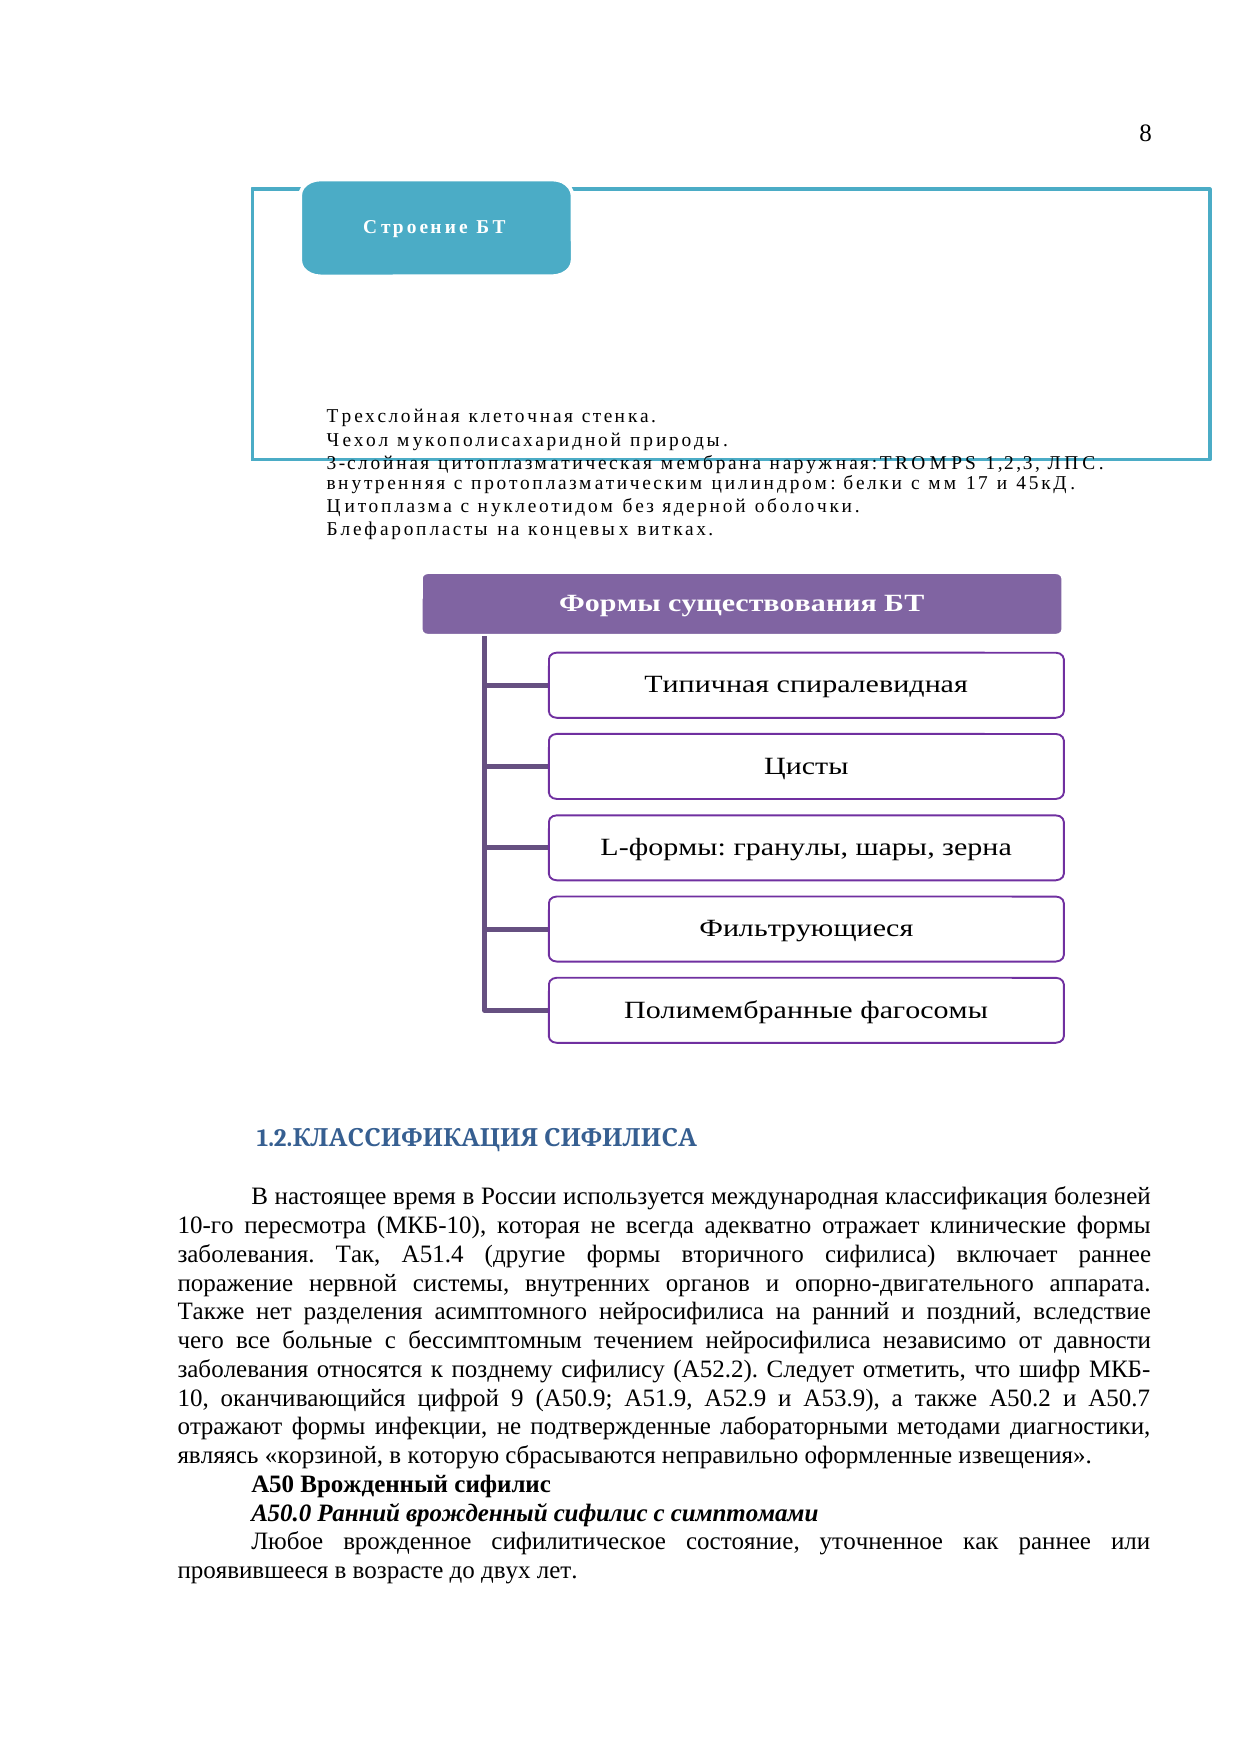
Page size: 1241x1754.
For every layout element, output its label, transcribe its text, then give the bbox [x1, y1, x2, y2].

subtitle 1.2.КЛАССИФИКАЦИЯ СИФИЛИСА [177, 1124, 1152, 1153]
text А50 Врожденный сифилис [177, 1469, 1152, 1498]
text А50.0 Ранний врожденный сифилис с симптомами [177, 1498, 1152, 1526]
text Любое врожденное сифилитическое состояние, уточненное как раннее или проявившееся в возрасте до двух лет. [177, 1526, 1152, 1584]
text В настоящее время в России используется международная классификация болезней 10-го пересмотра (МКБ-10), которая не всегда адекватно отражает клинические формы заболевания. Так, A51.4 (другие формы вторичного сифилиса) включает раннее поражение нервной системы, внутренних органов и опорно-двигательного аппарата. Также нет разделения асимптомного нейросифилиса на ранний и поздний, вследствие чего все больные с бессимптомным течением нейросифилиса независимо от давности заболевания относятся к позднему сифилису (А52.2). Следует отметить, что шифр МКБ-10, оканчивающийся цифрой 9 (A50.9; A51.9, А52.9 и А53.9), а также А50.2 и А50.7 отражают формы инфекции, не подтвержденные лабораторными методами диагностики, являясь «корзиной, в которую сбрасываются неправильно оформленные извещения». [177, 1181, 1152, 1469]
